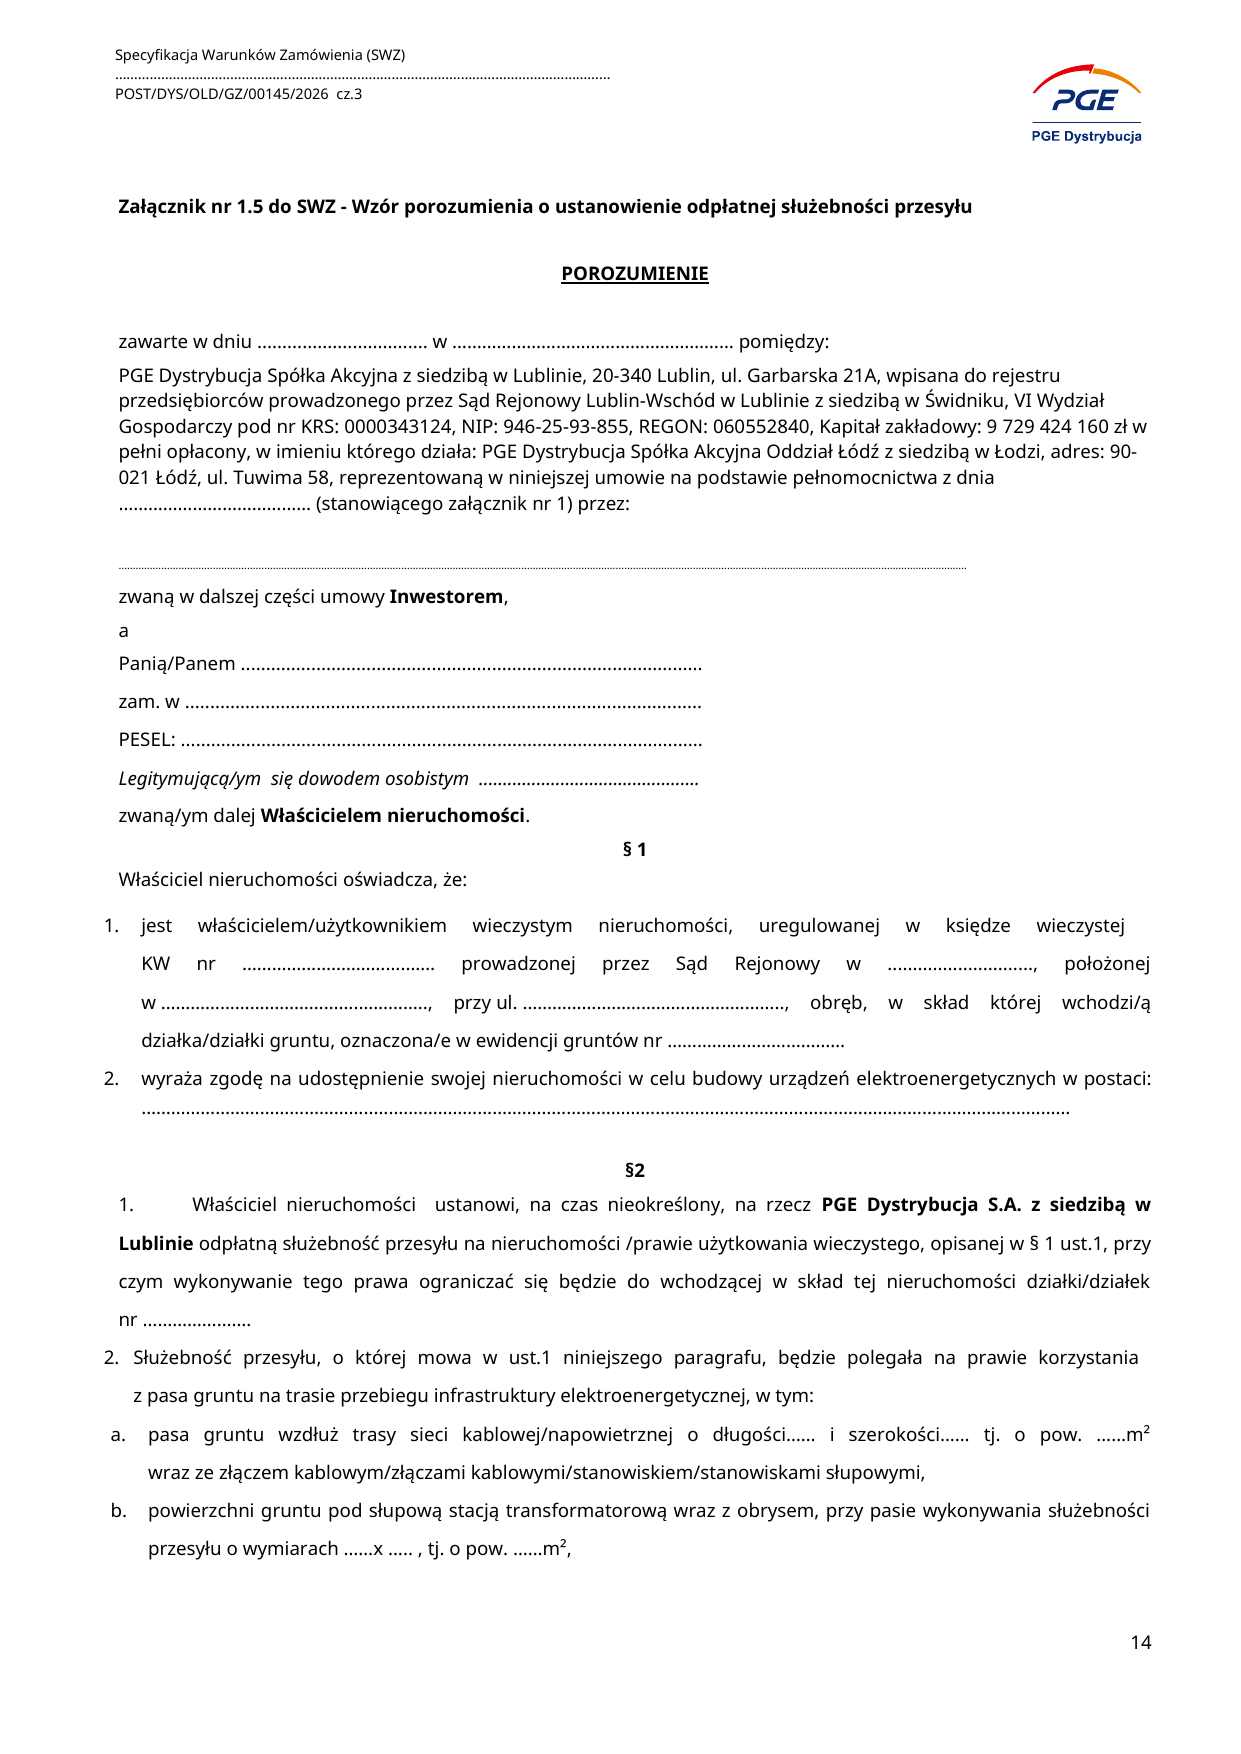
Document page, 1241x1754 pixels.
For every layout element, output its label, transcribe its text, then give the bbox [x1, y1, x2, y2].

text Właściciel nieruchomości oświadcza, że: [118, 866, 1152, 891]
text POROZUMIENIE [118, 261, 1152, 286]
text PESEL: ........................................................................................................ [118, 727, 1152, 752]
text zawarte w dniu .................................. w ………………………………………………… pomiędzy: [118, 328, 1152, 354]
text a [118, 617, 1152, 642]
text Panią/Panem ............................................................................................ [118, 651, 1152, 676]
text PGE Dystrybucja Spółka Akcyjna z siedzibą w Lublinie, 20-340 Lublin, ul. Garbarska 21A, wpisana do rejestru przedsiębiorców prowadzonego przez Sąd Rejonowy Lublin-Wschód w Lublinie z siedzibą w Świdniku, VI Wydział Gospodarczy pod nr KRS: 0000343124, NIP: 946-25-93-855, REGON: 060552840, Kapitał zakładowy: 9 729 424 160 zł w pełni opłacony, w imieniu którego działa: PGE Dystrybucja Spółka Akcyjna Oddział Łódź z siedzibą w Łodzi, adres: 90-021 Łódź, ul. Tuwima 58, reprezentowaną w niniejszej umowie na podstawie pełnomocnictwa z dnia ………………………………… (stanowiącego załącznik nr 1) przez: [118, 362, 1152, 515]
list wyraża zgodę na udostępnienie swojej nieruchomości w celu budowy urządzeń elektroenergetycznych w postaci: ………………………………………..…………………………………………………………………………………………………………………………… [103, 1065, 1152, 1120]
text ……………………………………………………………………………………………………………………………………………………………………………………………………………………………………………………………………… zwaną w dalszej części umowy Inwestorem, [118, 557, 1152, 608]
text Załącznik nr 1.5 do SWZ - Wzór porozumienia o ustanowienie odpłatnej służebności przesyłu [118, 193, 1152, 218]
text zwaną/ym dalej Właścicielem nieruchomości. [118, 803, 1152, 828]
list pasa gruntu wzdłuż trasy sieci kablowej/napowietrznej o długości…… i szerokości…… tj. o pow. ……m² wraz ze złączem kablowym/złączami kablowymi/stanowiskiem/stanowiskami słupowymi, [110, 1421, 1152, 1485]
list jest właścicielem/użytkownikiem wieczystym nieruchomości, uregulowanej w księdze wieczystej KW nr ………………..………….…… prowadzonej przez Sąd Rejonowy w ............................., położonej w ………………………………….………….., przy ul. …………………………………………….., obręb, w skład której wchodzi/ą działka/działki gruntu, oznaczona/e w ewidencji gruntów nr ……………………………… [103, 912, 1152, 1053]
list Właściciel nieruchomości ustanowi, na czas nieokreślony, na rzecz PGE Dystrybucja S.A. z siedzibą w Lublinie odpłatną służebność przesyłu na nieruchomości /prawie użytkowania wieczystego, opisanej w § 1 ust.1, przy czym wykonywanie tego prawa ograniczać się będzie do wchodzącej w skład tej nieruchomości działki/działek nr …………………. [118, 1192, 1152, 1332]
list powierzchni gruntu pod słupową stacją transformatorową wraz z obrysem, przy pasie wykonywania służebności przesyłu o wymiarach ……x ….. , tj. o pow. ……m², [110, 1497, 1152, 1561]
list Służebność przesyłu, o której mowa w ust.1 niniejszego paragrafu, będzie polegała na prawie korzystania z pasa gruntu na trasie przebiegu infrastruktury elektroenergetycznej, w tym: [103, 1344, 1152, 1408]
text §2 [118, 1158, 1152, 1183]
text zam. w ....................................................................................................... [118, 689, 1152, 714]
text Legitymującą/ym się dowodem osobistym .............................................. [118, 765, 1152, 790]
